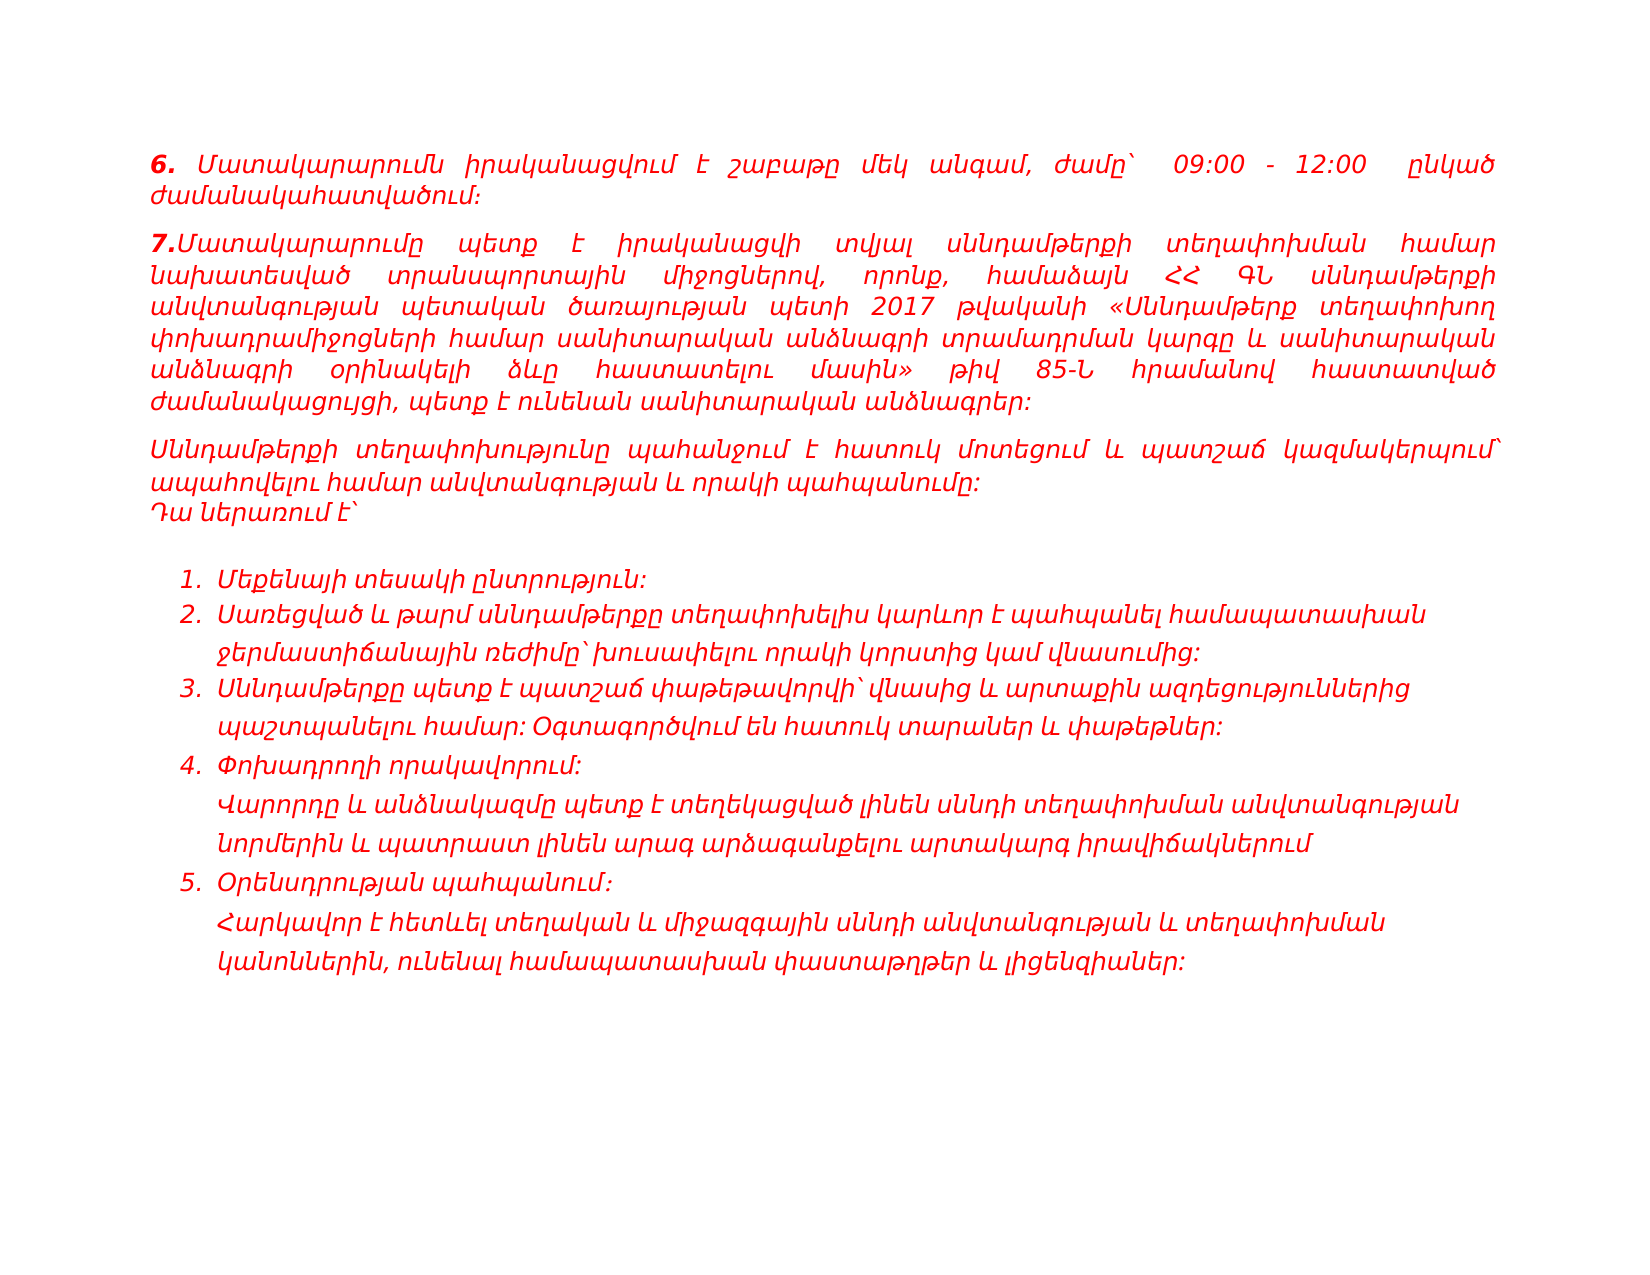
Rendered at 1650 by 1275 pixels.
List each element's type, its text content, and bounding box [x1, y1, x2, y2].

text Դա ներառում է՝ [150, 498, 1500, 527]
list Սառեցված և թարմ սննդամթերքը տեղափոխելիս կարևոր է պահպանել համապատասխան ջերմաստիճանային ռեժիմը՝ խուսափելու որակի կորստից կամ վնասումից: [179, 601, 1500, 669]
text 6. Մատակարարումն իրականացվում է շաբաթը մեկ անգամ, ժամը՝ 09:00 - 12:00 ընկած ժամանակահատվածում։ [150, 150, 1500, 211]
list Օրենսդրության պահպանում: Հարկավոր է հետևել տեղական և միջազգային սննդի անվտանգության և տեղափոխման կանոններին, ունենալ համապատասխան փաստաթղթեր և լիցենզիաներ: [179, 865, 1500, 977]
list Փոխադրողի որակավորում: Վարորդը և անձնակազմը պետք է տեղեկացված լինեն սննդի տեղափոխման անվտանգության նորմերին և պատրաստ լինեն արագ արձագանքելու արտակարգ իրավիճակներում [179, 747, 1500, 860]
text Սննդամթերքի տեղափոխությունը պահանջում է հատուկ մոտեցում և պատշաճ կազմակերպում՝ ապահովելու համար անվտանգության և որակի պահպանումը: [150, 435, 1500, 498]
list Մեքենայի տեսակի ընտրություն: [179, 561, 1500, 596]
list Սննդամթերքը պետք է պատշաճ փաթեթավորվի՝ վնասից և արտաքին ազդեցություններից պաշտպանելու համար: Օգտագործվում են հատուկ տարաներ և փաթեթներ: [179, 674, 1500, 742]
text 7.Մատակարարումը պետք է իրականացվի տվյալ սննդամթերքի տեղափոխման համար նախատեսված տրանսպորտային միջոցներով, որոնք, համաձայն ՀՀ ԳՆ սննդամթերքի անվտանգության պետական ծառայության պետի 2017 թվականի «Սննդամթերք տեղափոխող փոխադրամիջոցների համար սանիտարական անձնագրի տրամադրման կարգը և սանիտարական անձնագրի օրինակելի ձևը հաստատելու մասին» թիվ 85-Ն հրամանով հաստատված ժամանակացույցի, պետք է ունենան սանիտարական անձնագրեր: [150, 229, 1500, 416]
